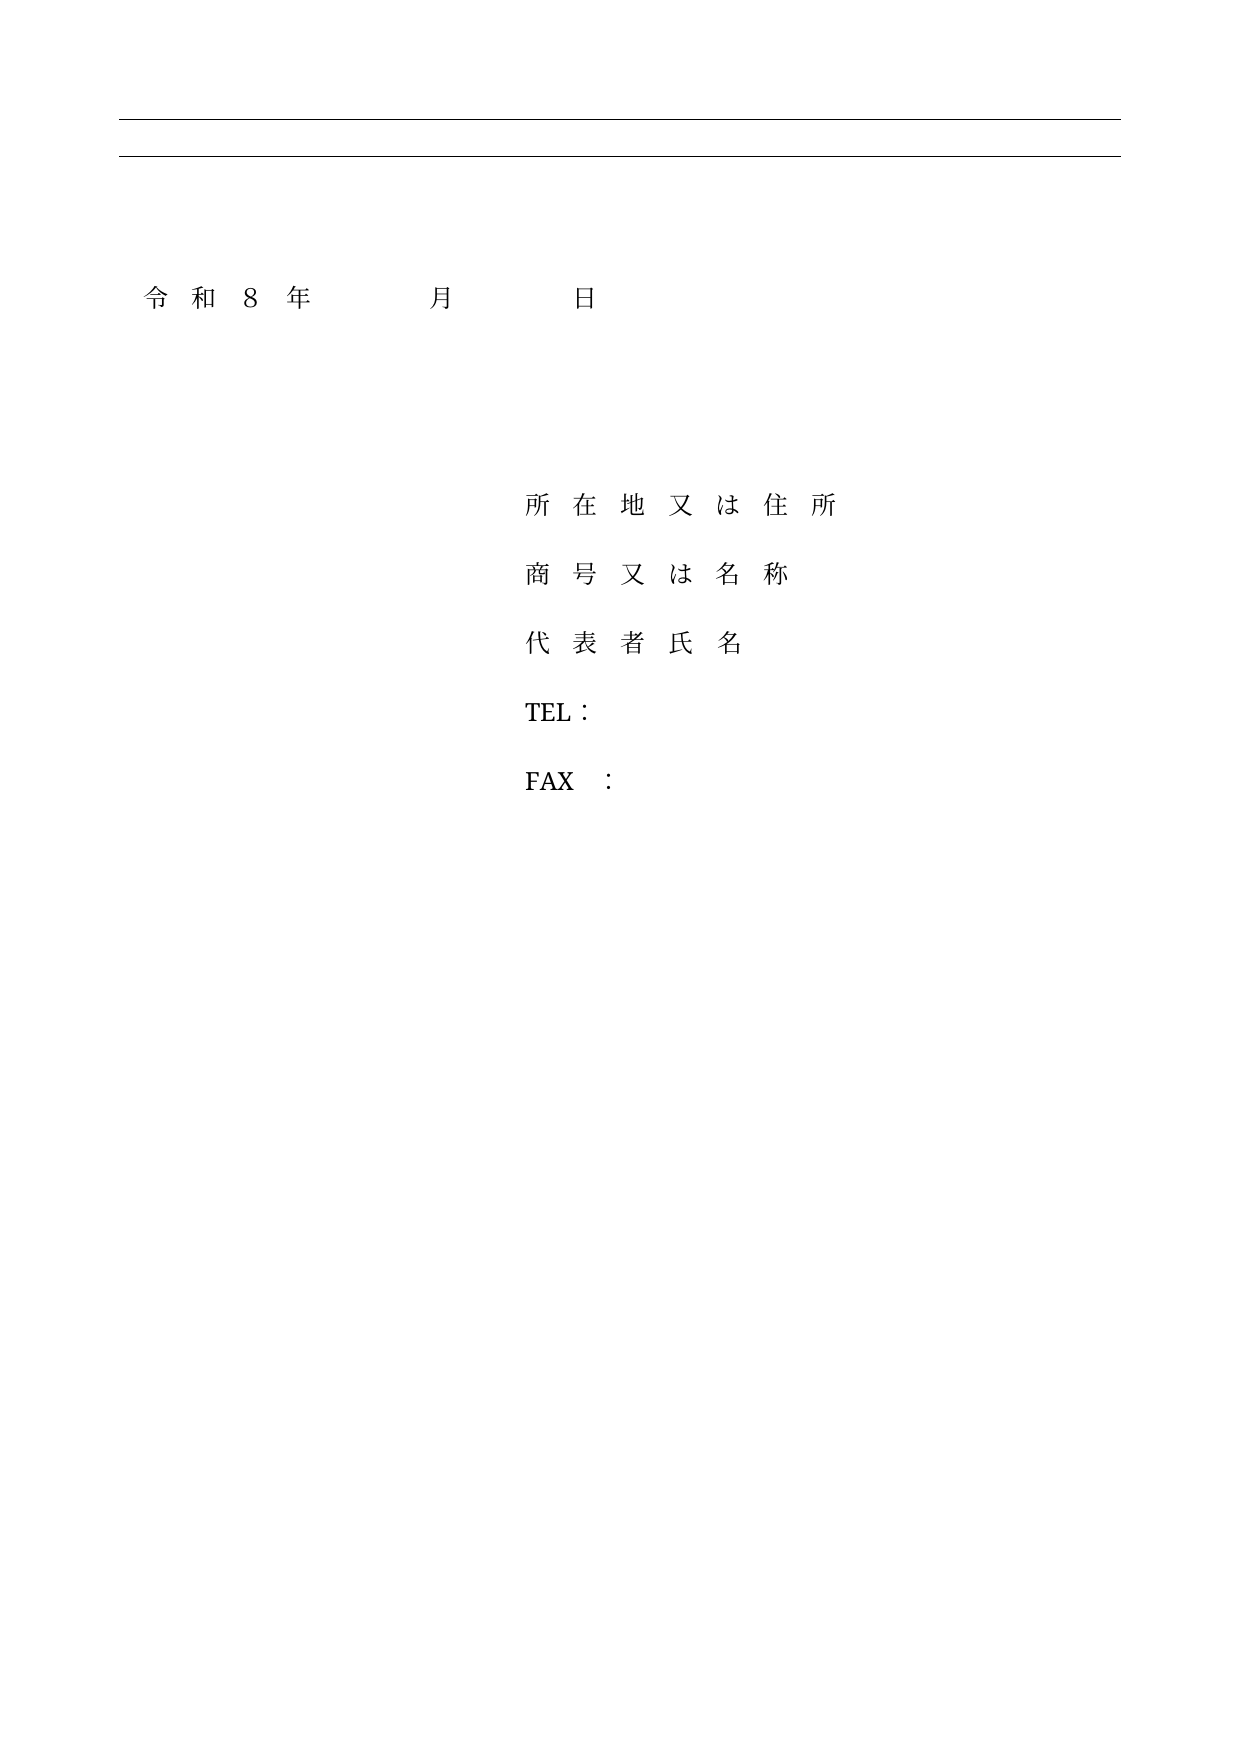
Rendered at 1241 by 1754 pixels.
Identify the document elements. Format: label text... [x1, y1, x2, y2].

text 商号又は名称 [502, 538, 1121, 607]
text 所在地又は住所 [502, 469, 1121, 538]
text 代表者氏名 [502, 607, 1121, 676]
text 令和８年 月 日 [119, 263, 1121, 332]
text FAX： [502, 745, 1121, 814]
text TEL： [502, 676, 1121, 745]
